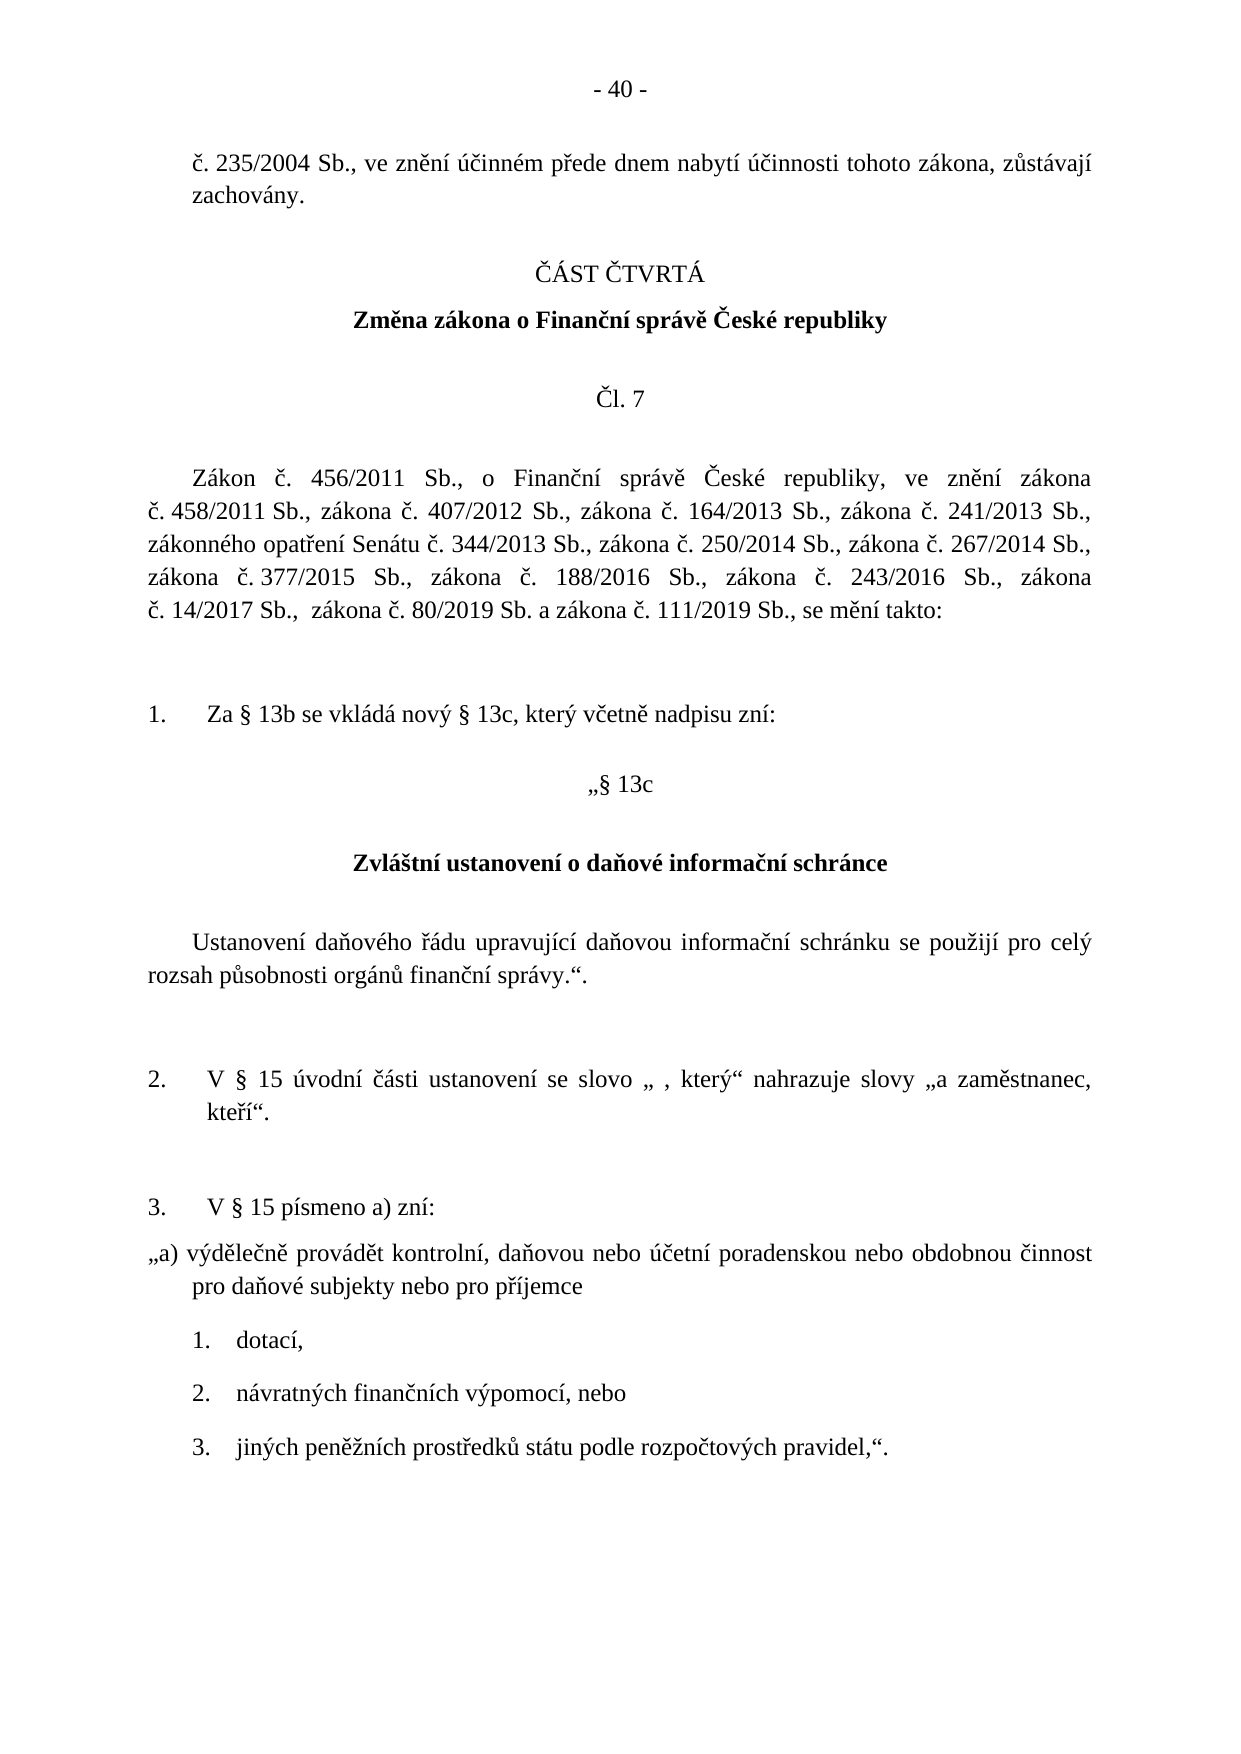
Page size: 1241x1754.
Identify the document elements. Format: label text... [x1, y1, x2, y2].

text V § 15 úvodní části ustanovení se slovo „ , který“ nahrazuje slovy „a zaměstnanec, kteří“. [148, 1064, 1093, 1126]
text „a) výdělečně provádět kontrolní, daňovou nebo účetní poradenskou nebo obdobnou činnost pro daňové subjekty nebo pro příjemce [148, 1238, 1093, 1299]
text ČÁST ČTVRTÁ [148, 259, 1093, 288]
text jiných peněžních prostředků státu podle rozpočtových pravidel,“. [192, 1432, 1093, 1461]
list Za § 13b se vkládá nový § 13c, který včetně nadpisu zní: [148, 699, 1093, 727]
text Zvláštní ustanovení o daňové informační schránce [148, 848, 1093, 877]
text V § 15 písmeno a) zní: [148, 1192, 1093, 1221]
text Ustanovení daňového řádu upravující daňovou informační schránku se použijí pro celý rozsah působnosti orgánů finanční správy.“. [148, 927, 1093, 989]
text „§ 13c [148, 769, 1093, 798]
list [148, 148, 1093, 209]
text návratných finančních výpomocí, nebo [192, 1378, 1093, 1407]
text Zákon č. 456/2011 Sb., o Finanční správě České republiky, ve znění zákona č. 458/2011 Sb., zákona č. 407/2012 Sb., zákona č. 164/2013 Sb., zákona č. 241/2013 Sb., zákonného opatření Senátu č. 344/2013 Sb., zákona č. 250/2014 Sb., zákona č. 267/2014 Sb., zákona č. 377/2015 Sb., zákona č. 188/2016 Sb., zákona č. 243/2016 Sb., zákona č. 14/2017 Sb., zákona č. 80/2019 Sb. a zákona č. 111/2019 Sb., se mění takto: [148, 463, 1093, 623]
text Změna zákona o Finanční správě České republiky [148, 305, 1093, 334]
text dotací, [192, 1325, 1093, 1353]
